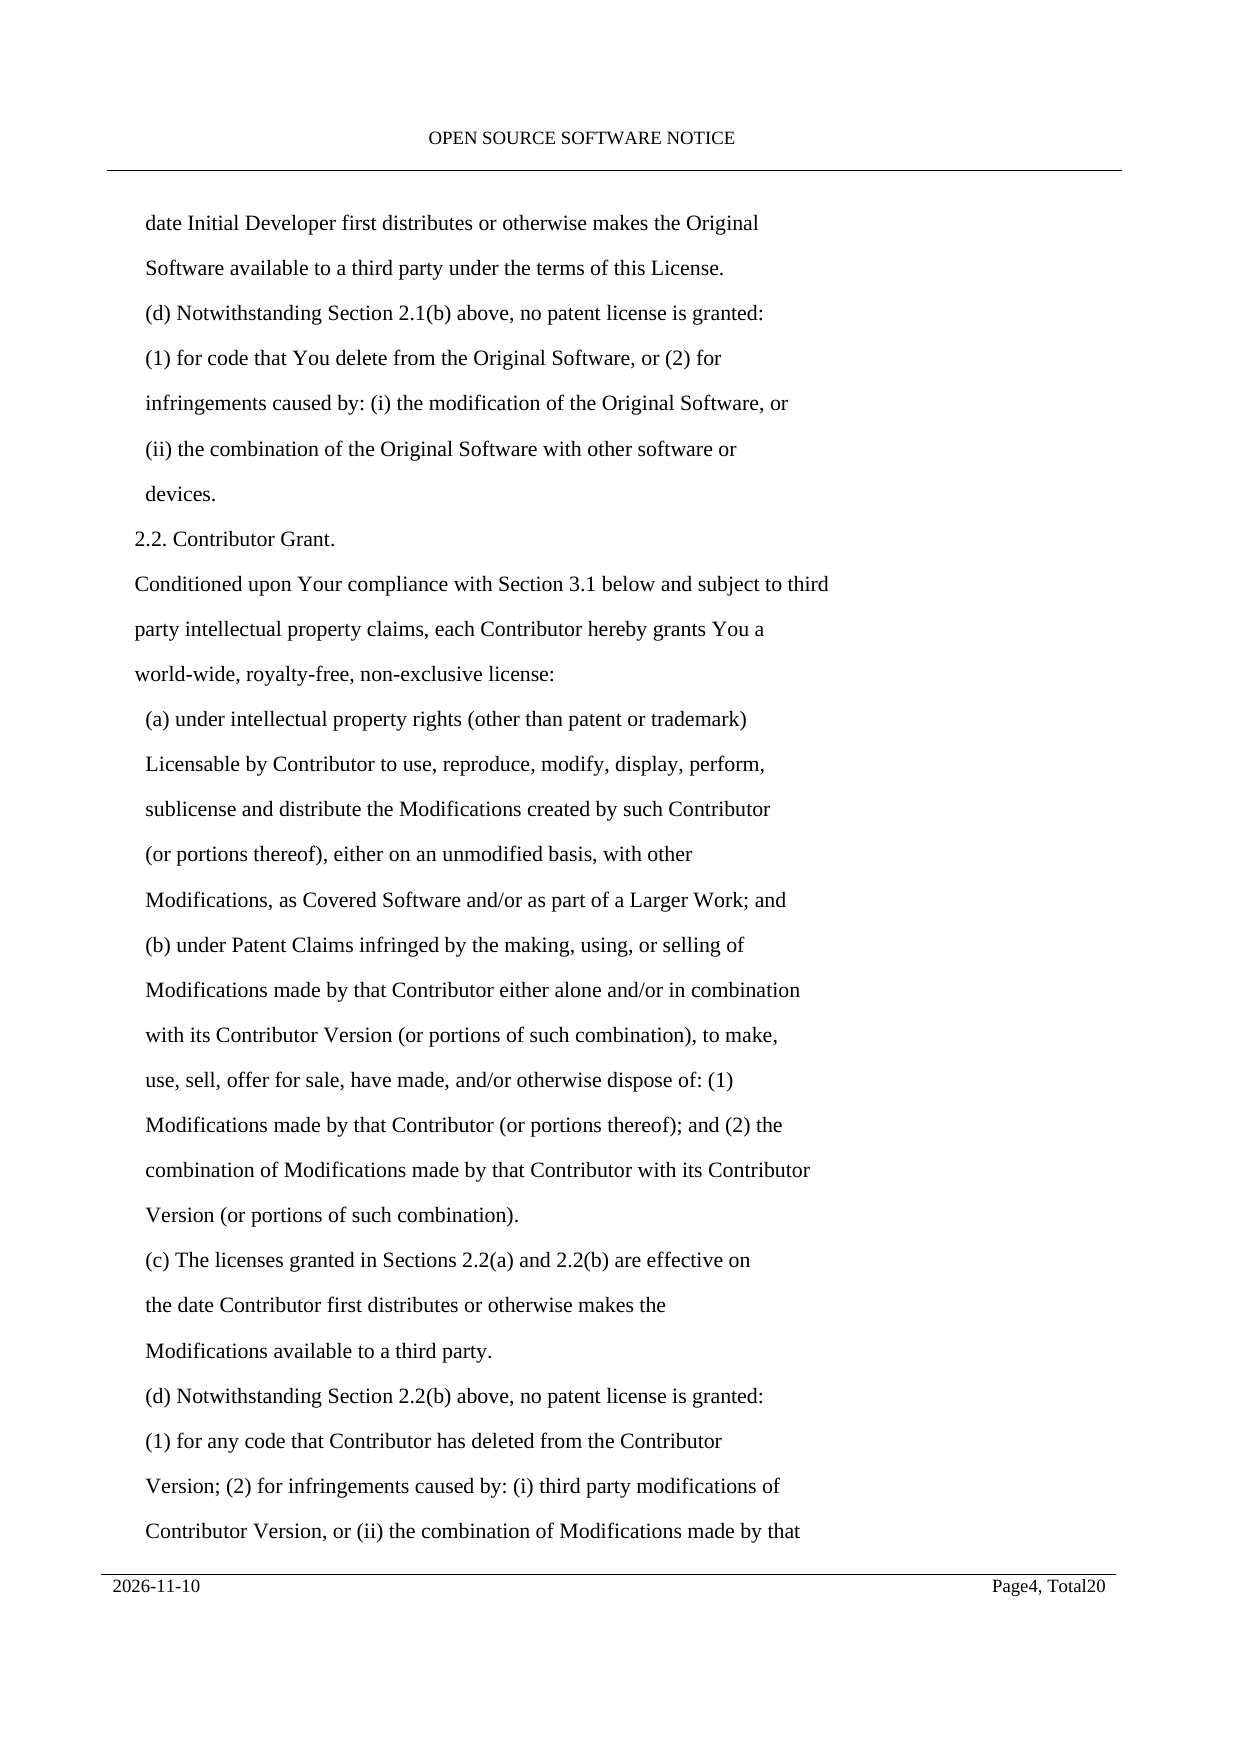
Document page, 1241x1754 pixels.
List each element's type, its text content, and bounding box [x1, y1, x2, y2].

text infringements caused by: (i) the modification of the Original Software, or [112, 387, 1128, 419]
text (1) for code that You delete from the Original Software, or (2) for [112, 342, 1128, 374]
text Version; (2) for infringements caused by: (i) third party modifications of [112, 1469, 1128, 1502]
text (d) Notwithstanding Section 2.1(b) above, no patent license is granted: [112, 297, 1128, 329]
text the date Contributor first distributes or otherwise makes the [112, 1289, 1128, 1321]
text (a) under intellectual property rights (other than patent or trademark) [112, 702, 1128, 735]
text party intellectual property claims, each Contributor hereby grants You a [112, 612, 1128, 645]
text (or portions thereof), either on an unmodified basis, with other [112, 838, 1128, 870]
text use, sell, offer for sale, have made, and/or otherwise dispose of: (1) [112, 1063, 1128, 1096]
text world-wide, royalty-free, non-exclusive license: [112, 657, 1128, 690]
text sublicense and distribute the Modifications created by such Contributor [112, 793, 1128, 825]
text combination of Modifications made by that Contributor with its Contributor [112, 1153, 1128, 1186]
text Modifications available to a third party. [112, 1334, 1128, 1366]
text Version (or portions of such combination). [112, 1199, 1128, 1231]
text date Initial Developer first distributes or otherwise makes the Original [112, 206, 1128, 239]
text (d) Notwithstanding Section 2.2(b) above, no patent license is granted: [112, 1379, 1128, 1412]
text with its Contributor Version (or portions of such combination), to make, [112, 1018, 1128, 1051]
text (ii) the combination of the Original Software with other software or [112, 432, 1128, 464]
text (c) The licenses granted in Sections 2.2(a) and 2.2(b) are effective on [112, 1244, 1128, 1276]
text Licensable by Contributor to use, reproduce, modify, display, perform, [112, 748, 1128, 780]
text (b) under Patent Claims infringed by the making, using, or selling of [112, 928, 1128, 961]
text Modifications made by that Contributor either alone and/or in combination [112, 973, 1128, 1006]
text Modifications, as Covered Software and/or as part of a Larger Work; and [112, 883, 1128, 915]
text (1) for any code that Contributor has deleted from the Contributor [112, 1424, 1128, 1457]
text Contributor Version, or (ii) the combination of Modifications made by that [112, 1514, 1128, 1547]
text Modifications made by that Contributor (or portions thereof); and (2) the [112, 1108, 1128, 1141]
text 2.2. Contributor Grant. [112, 522, 1128, 554]
text Software available to a third party under the terms of this License. [112, 251, 1128, 284]
text devices. [112, 477, 1128, 509]
text Conditioned upon Your compliance with Section 3.1 below and subject to third [112, 567, 1128, 600]
